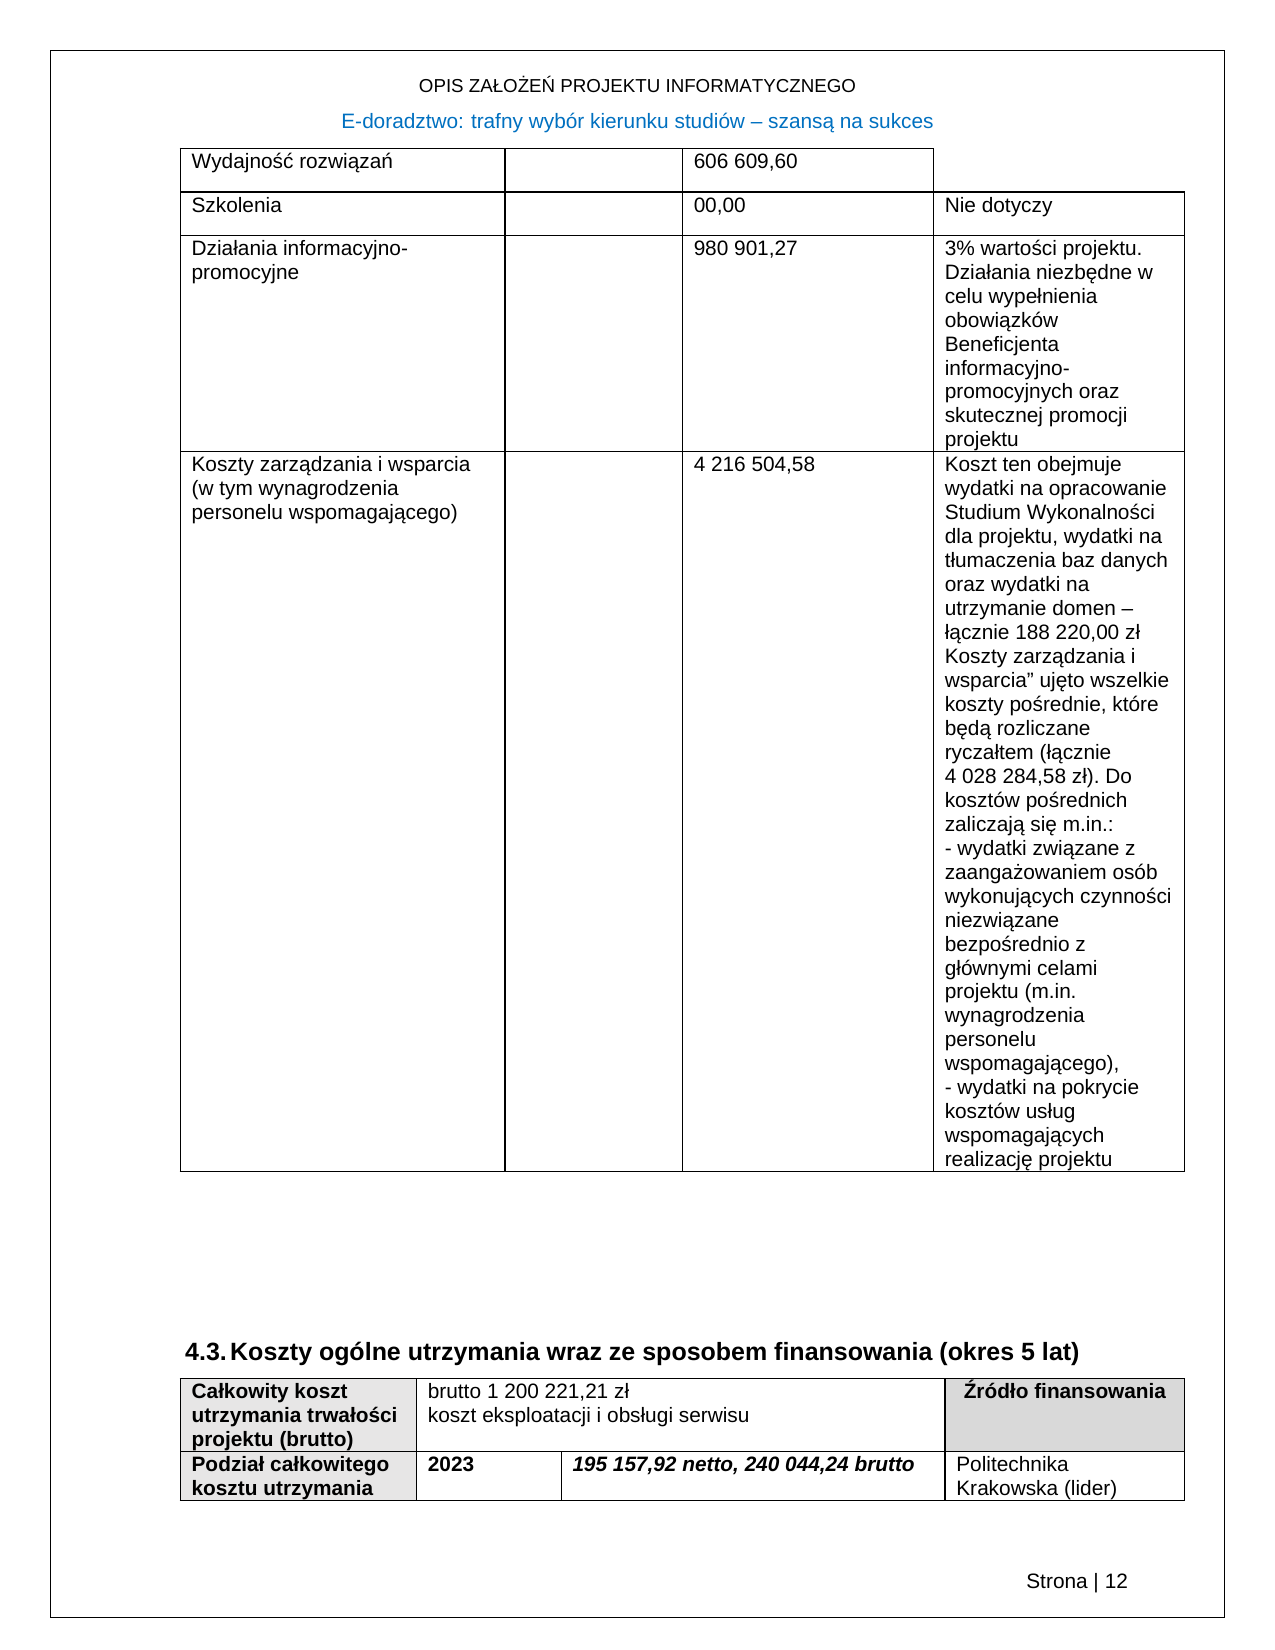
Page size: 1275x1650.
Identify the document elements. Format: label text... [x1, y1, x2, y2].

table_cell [946, 1452, 1184, 1500]
table_cell Koszty zarządzania i wsparcia (w tym wynagrodzenia personelu wspomagającego) [181, 452, 504, 1171]
table_header Całkowity koszt utrzymania trwałości projektu (brutto) [181, 1379, 416, 1451]
table_cell Koszt ten obejmuje wydatki na opracowanie Studium Wykonalności dla projektu, wydatki na tłumaczenia baz danych oraz wydatki na utrzymanie domen – łącznie 188 220,00 zł Koszty zarządzania i wsparcia” ujęto wszelkie koszty pośrednie, które będą rozliczane ryczałtem (łącznie 4 028 284,58 zł). Do kosztów pośrednich zaliczają się m.in.: - wydatki związane z zaangażowaniem osób wykonujących czynności niezwiązane bezpośrednio z głównymi celami projektu (m.in. wynagrodzenia personelu wspomagającego), - wydatki na pokrycie kosztów usług wspomagających realizację projektu [934, 452, 1184, 1171]
table_cell Wydajność rozwiązań [181, 149, 504, 191]
table_cell Szkolenia [181, 193, 504, 234]
table_cell [506, 149, 682, 191]
table_cell [506, 193, 682, 234]
table_cell 4 216 504,58 [683, 452, 933, 1171]
table_header Źródło finansowania [946, 1379, 1184, 1451]
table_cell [181, 1452, 416, 1500]
table_cell [506, 236, 682, 451]
table_cell 980 901,27 [683, 236, 933, 451]
table_cell 2023 [417, 1452, 561, 1500]
table_cell [506, 452, 682, 1171]
table_cell 606 609,60 [683, 149, 933, 191]
table_cell Nie dotyczy [934, 193, 1184, 234]
table_header brutto 1 200 221,21 zł koszt eksploatacji i obsługi serwisu [417, 1379, 944, 1451]
table_cell 00,00 [683, 193, 933, 234]
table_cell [562, 1452, 944, 1500]
subtitle Koszty ogólne utrzymania wraz ze sposobem finansowania (okres 5 lat) [185, 1337, 1110, 1366]
table_cell Działania informacyjno-promocyjne [181, 236, 504, 451]
table_cell 3% wartości projektu. Działania niezbędne w celu wypełnienia obowiązków Beneficjenta informacyjno-promocyjnych oraz skutecznej promocji projektu [934, 236, 1184, 451]
